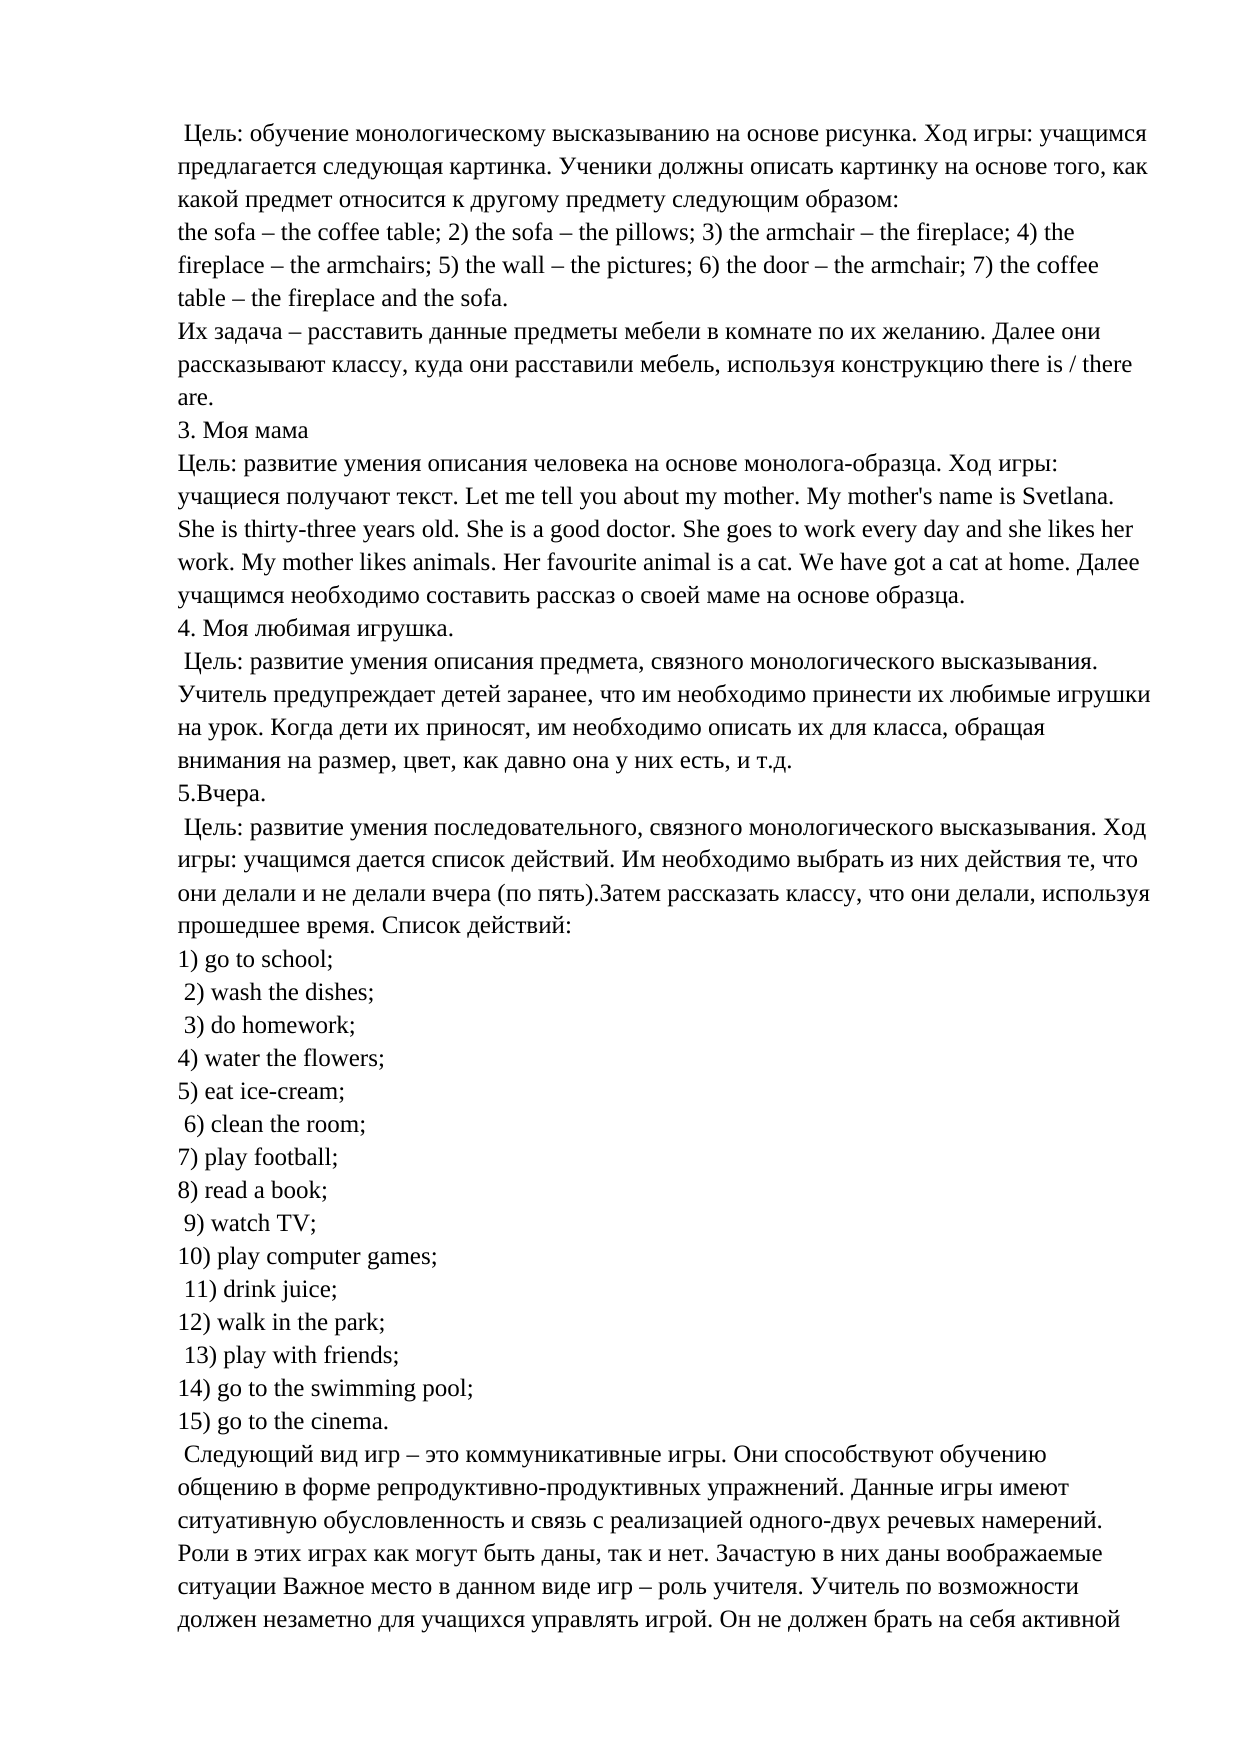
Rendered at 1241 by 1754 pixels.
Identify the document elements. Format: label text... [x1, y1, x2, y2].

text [177, 1439, 1152, 1633]
text 5) eat ice-cream; [177, 1076, 1152, 1104]
text 12) walk in the park; [177, 1307, 1152, 1336]
text Цель: развитие умения последовательного, связного монологического высказывания. Ход игры: учащимся дается список действий. Им необходимо выбрать из них действия те, что они делали и не делали вчера (по пять).Затем рассказать классу, что они делали, используя прошедшее время. Список действий: [177, 812, 1152, 939]
text 4) water the flowers; [177, 1043, 1152, 1071]
text 14) go to the swimming pool; [177, 1373, 1152, 1402]
text 3) do homework; [177, 1010, 1152, 1038]
text 10) play computer games; [177, 1241, 1152, 1269]
text 11) drink juice; [177, 1274, 1152, 1303]
text Цель: обучение монологическому высказыванию на основе рисунка. Ход игры: учащимся предлагается следующая картинка. Ученики должны описать картинку на основе того, как какой предмет относится к другому предмету следующим образом: [177, 118, 1152, 213]
text Их задача – расставить данные предметы мебели в комнате по их желанию. Далее они рассказывают классу, куда они расставили мебель, используя конструкцию there is / there are. [177, 316, 1152, 411]
text 9) watch TV; [177, 1208, 1152, 1237]
text 3. Моя мама [177, 415, 1152, 444]
text 8) read a book; [177, 1175, 1152, 1203]
text the sofa – the coffee table; 2) the sofa – the pillows; 3) the armchair – the fireplace; 4) the fireplace – the armchairs; 5) the wall – the pictures; 6) the door – the armchair; 7) the coffee table – the fireplace and the sofa. [177, 217, 1152, 312]
text 1) go to school; [177, 944, 1152, 972]
text 7) play football; [177, 1142, 1152, 1171]
text Цель: развитие умения описания предмета, связного монологического высказывания. Учитель предупреждает детей заранее, что им необходимо принести их любимые игрушки на урок. Когда дети их приносят, им необходимо описать их для класса, обращая внимания на размер, цвет, как давно она у них есть, и т.д. [177, 646, 1152, 774]
text 13) play with friends; [177, 1340, 1152, 1369]
text 15) go to the cinema. [177, 1406, 1152, 1435]
text 4. Моя любимая игрушка. [177, 613, 1152, 642]
text Цель: развитие умения описания человека на основе монолога-образца. Ход игры: учащиеся получают текст. Let me tell you about my mother. My mother's name is Svetlana. She is thirty-three years old. She is a good doctor. She goes to work every day and she likes her work. My mother likes animals. Her favourite animal is a cat. We have got a cat at home. Далее учащимся необходимо составить рассказ о своей маме на основе образца. [177, 448, 1152, 609]
text 2) wash the dishes; [177, 977, 1152, 1005]
text 5.Вчера. [177, 778, 1152, 807]
text 6) clean the room; [177, 1109, 1152, 1137]
